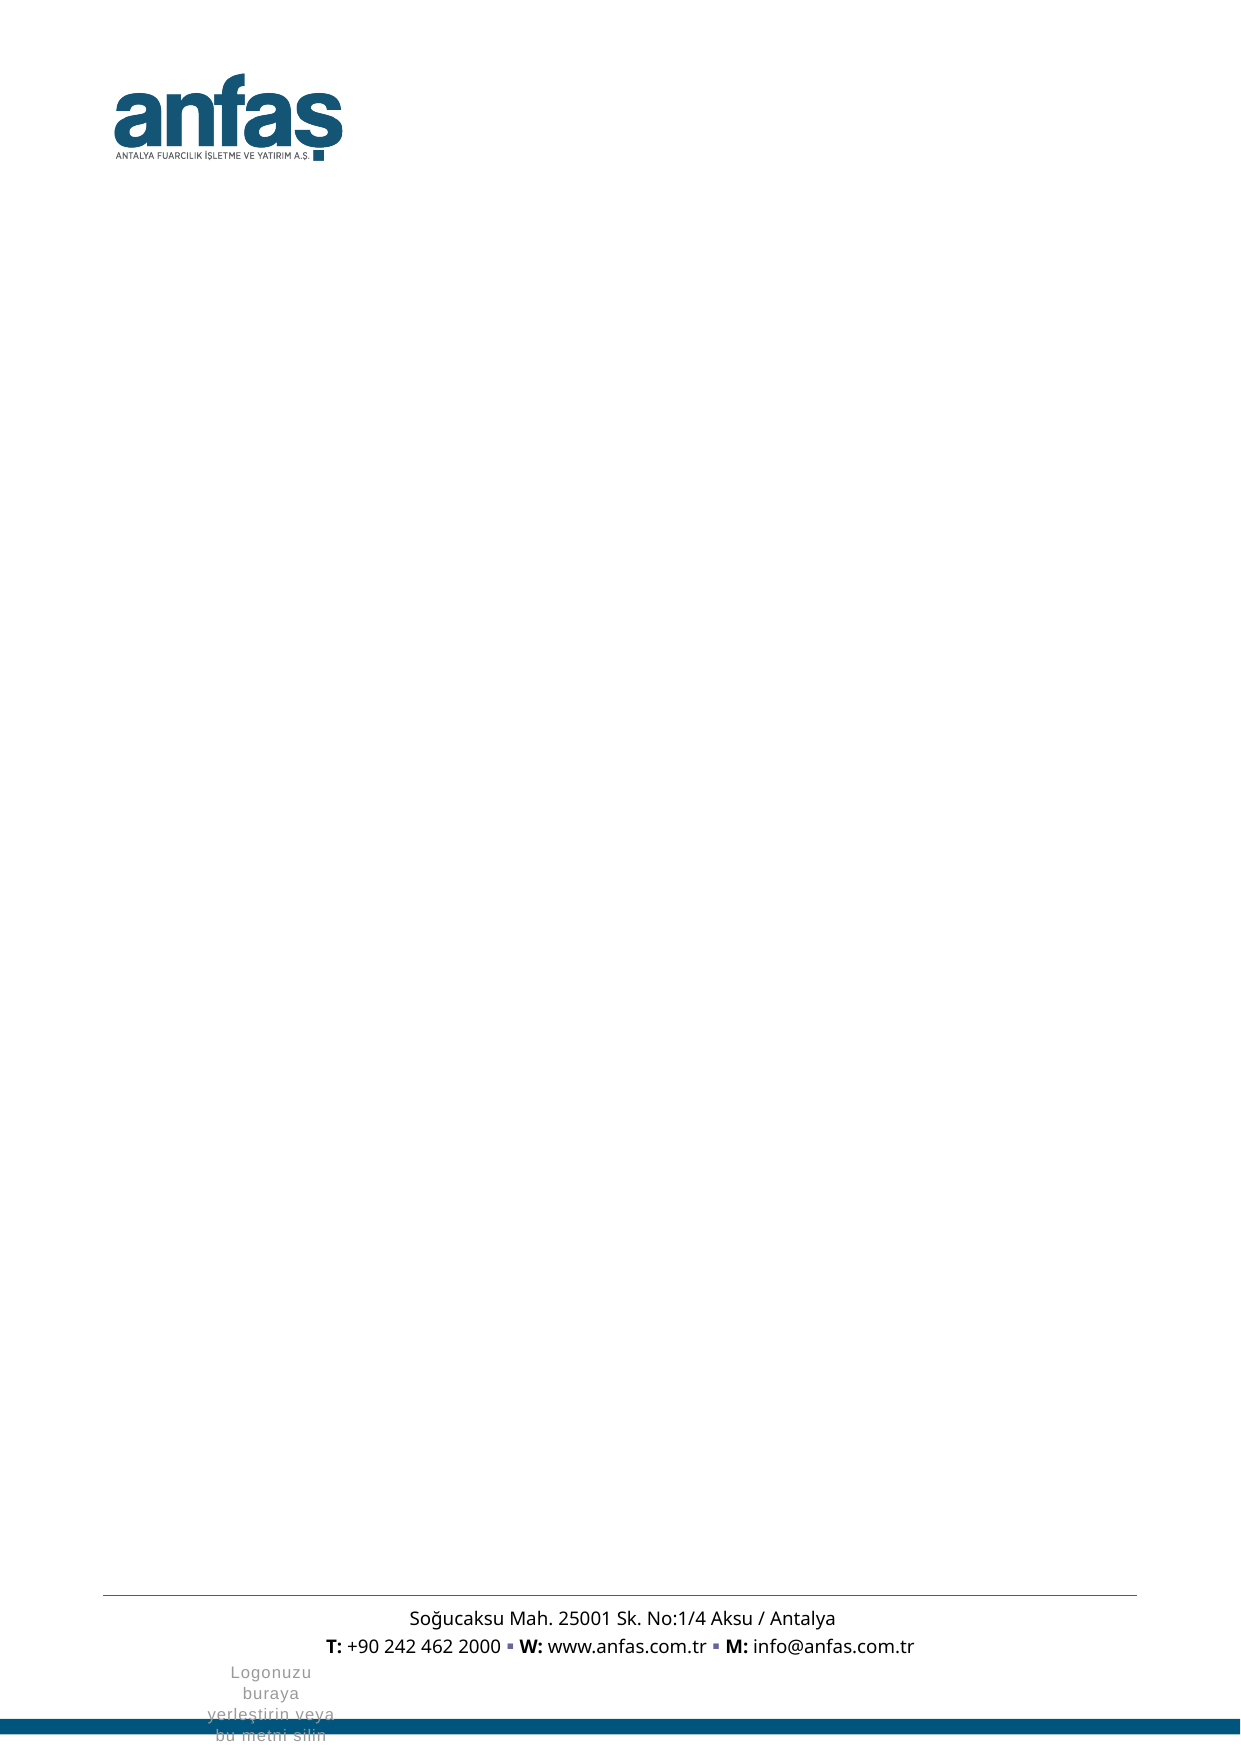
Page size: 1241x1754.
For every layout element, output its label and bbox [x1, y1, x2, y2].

picture [114, 73, 343, 161]
